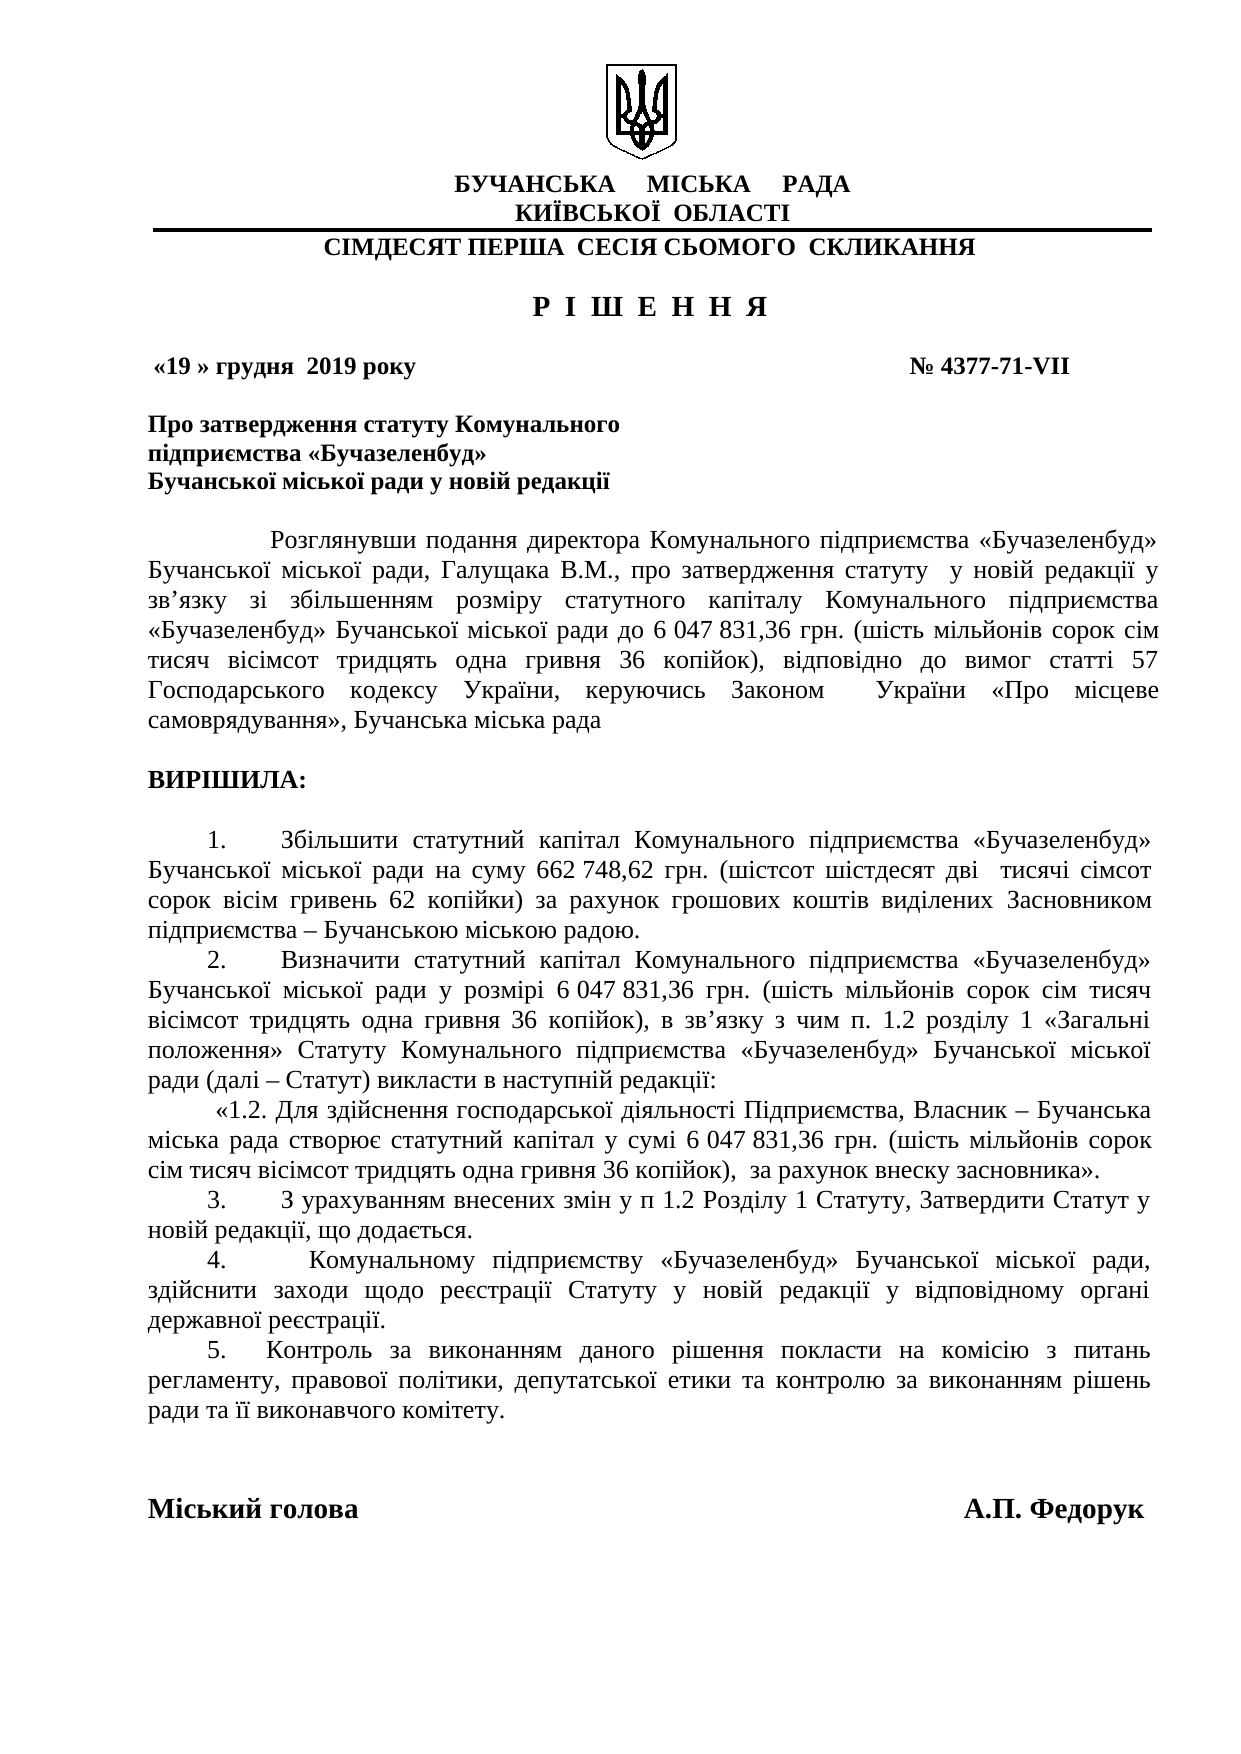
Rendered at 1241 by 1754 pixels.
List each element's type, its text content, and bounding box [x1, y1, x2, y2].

text «1.2. Для здійснення господарської діяльності Підприємства, Власник – Бучанська міська рада створює статутний капітал у сумі 6 047 831,36 грн. (шість мільйонів сорок сім тисяч вісімсот тридцять одна гривня 36 копійок), за рахунок внеску засновника». [148, 1094, 1152, 1184]
subtitle СІМДЕСЯТ ПЕРША СЕСІЯ СЬОМОГО СКЛИКАННЯ [148, 232, 1152, 260]
list Контроль за виконанням даного рішення покласти на комісію з питань регламенту, правової політики, депутатської етики та контролю за виконанням рішень ради та її виконавчого комітету. [148, 1334, 1152, 1424]
list З урахуванням внесених змін у п 1.2 Розділу 1 Статуту, 3атвердити Статут у новій редакції, що додається. [148, 1184, 1152, 1244]
list Визначити статутний капітал Комунального підприємства «Бучазеленбуд» Бучанської міської ради у розмірі 6 047 831,36 грн. (шість мільйонів сорок сім тисяч вісімсот тридцять одна гривня 36 копійок), в зв’язку з чим п. 1.2 розділу 1 «Загальні положення» Статуту Комунального підприємства «Бучазеленбуд» Бучанської міської ради (далі – Статут) викласти в наступній редакції: [148, 944, 1152, 1094]
text Бучанської міської ради у новій редакції [148, 466, 1152, 495]
text Р І Ш Е Н Н Я [148, 289, 1152, 323]
list Комунальному підприємству «Бучазеленбуд» Бучанської міської ради, здійснити заходи щодо реєстрації Статуту у новій редакції у відповідному органі державної реєстрації. [148, 1244, 1152, 1334]
subtitle «19 » грудня 2019 року № 4377-71-VII [153, 351, 1152, 380]
text Розглянувши подання директора Комунального підприємства «Бучазеленбуд» Бучанської міської ради, Галущака В.М., про затвердження статуту у новій редакції у зв’язку зі збільшенням розміру статутного капіталу Комунального підприємства «Бучазеленбуд» Бучанської міської ради до 6 047 831,36 грн. (шість мільйонів сорок сім тисяч вісімсот тридцять одна гривня 36 копійок), відповідно до вимог статті 57 Господарського кодексу України, керуючись Законом України «Про місцеве самоврядування», Бучанська міська рада [148, 524, 1160, 734]
text ВИРІШИЛА: [148, 764, 1152, 794]
list Збільшити статутний капітал Комунального підприємства «Бучазеленбуд» Бучанської міської ради на суму 662 748,62 грн. (шістсот шістдесят дві тисячі сімсот сорок вісім гривень 62 копійки) за рахунок грошових коштів виділених Засновником підприємства – Бучанською міською радою. [148, 824, 1152, 944]
text БУЧАНСЬКА МІСЬКА РАДА [153, 169, 1152, 198]
subtitle ПРОЕКТ [148, 59, 1152, 169]
text Про затвердження статуту Комунального [148, 409, 1152, 438]
text підприємства «Бучазеленбуд» [148, 438, 1152, 466]
subtitle КИЇВСЬКОЇ ОБЛАСТІ [153, 198, 1152, 228]
text Міський голова А.П. Федорук [148, 1491, 1152, 1524]
